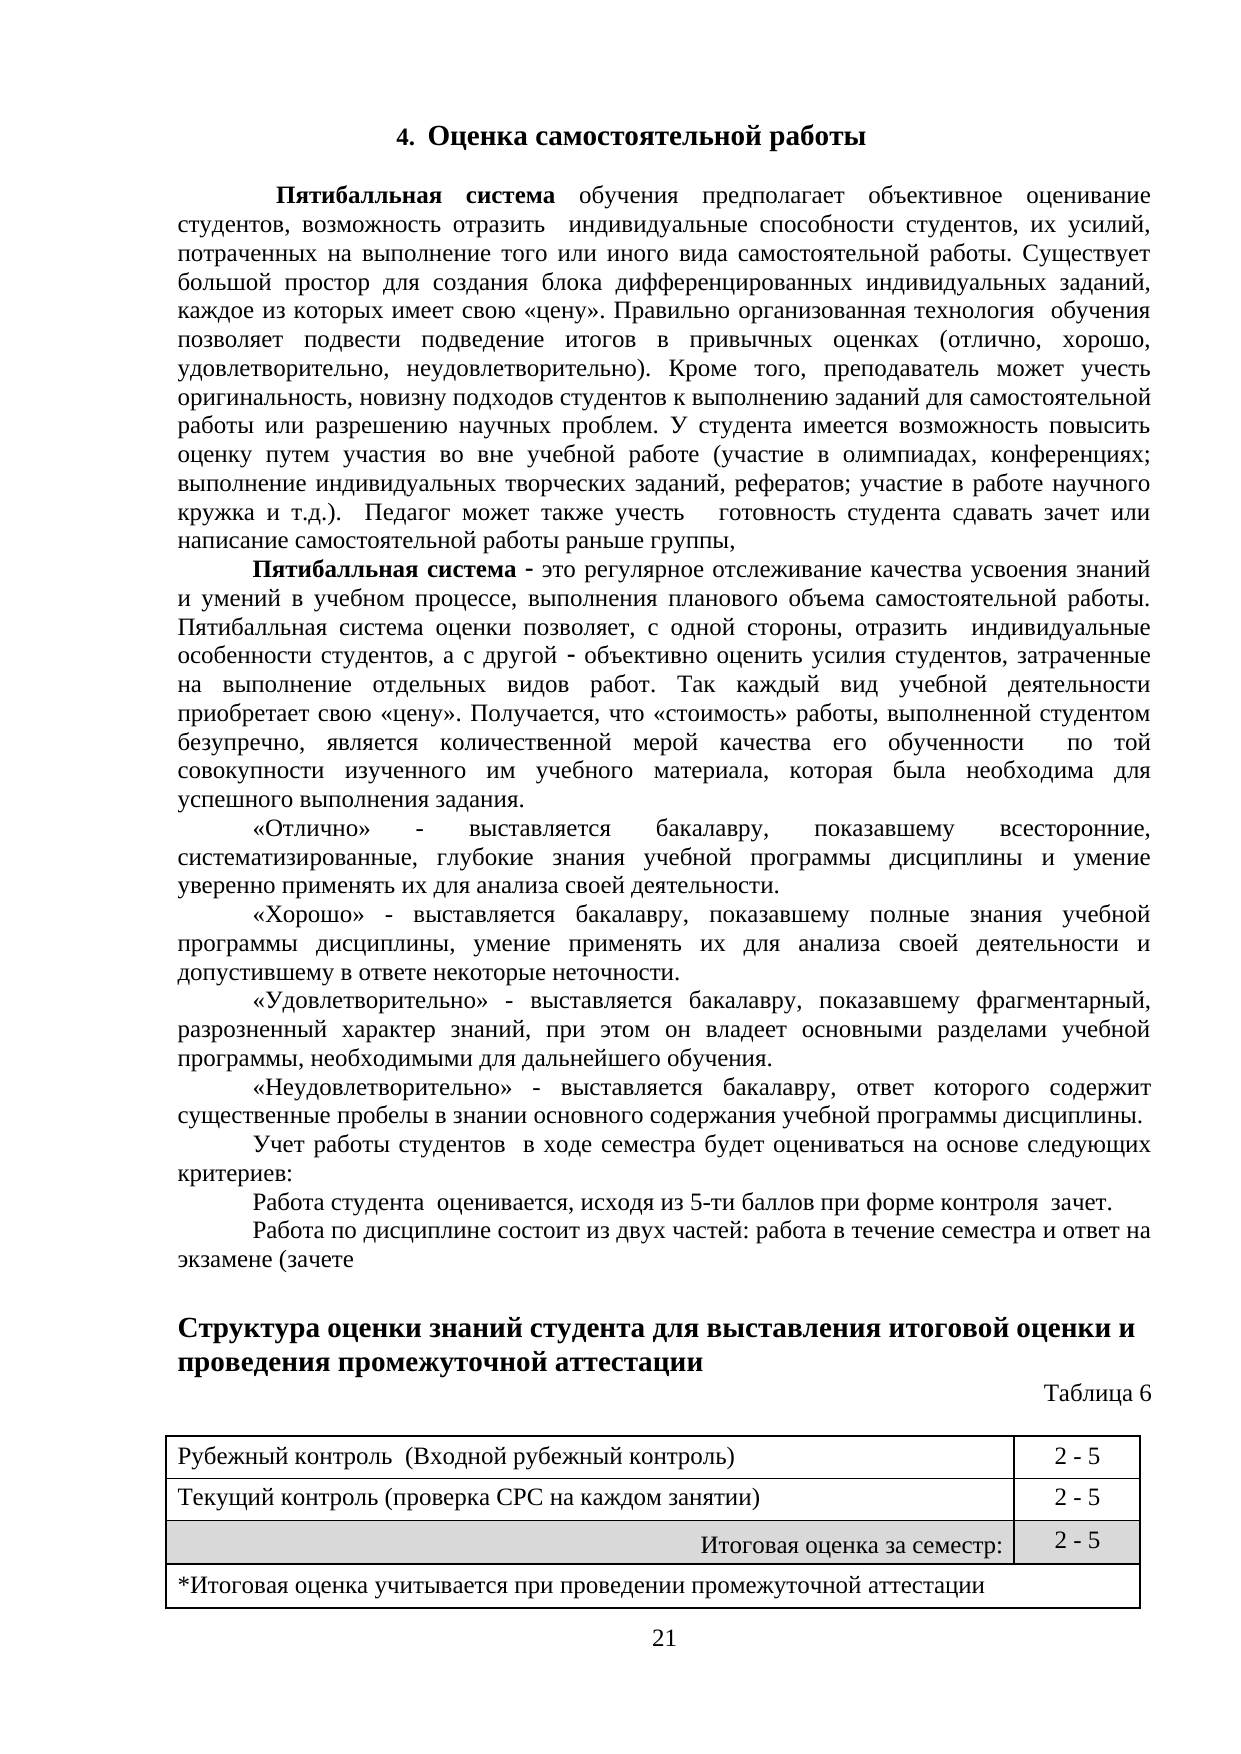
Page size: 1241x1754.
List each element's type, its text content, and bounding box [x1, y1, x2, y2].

table_header 2 - 5 [1015, 1437, 1139, 1477]
table_cell *Итоговая оценка учитывается при проведении промежуточной аттестации [167, 1565, 1139, 1607]
table_cell 2 - 5 [1015, 1521, 1139, 1563]
subtitle 4. Оценка самостоятельной работы [177, 118, 1152, 152]
text Таблица 6 [252, 1378, 1152, 1406]
text Работа студента оценивается, исходя из 5-ти баллов при форме контроля зачет. [177, 1187, 1152, 1215]
text «Неудовлетворительно» - выставляется бакалавру, ответ которого содержит существенные пробелы в знании основного содержания учебной программы дисциплины. [177, 1072, 1152, 1129]
table_cell Текущий контроль (проверка СРС на каждом занятии) [167, 1479, 1013, 1519]
text Пятибалльная система это регулярное отслеживание качества усвоения знаний и умений в учебном процессе, выполнения планового объема самостоятельной работы. Пятибалльная система оценки позволяет, с одной стороны, отразить индивидуальные особенности студентов, а с другой объективно оценить усилия студентов, затраченные на выполнение отдельных видов работ. Так каждый вид учебной деятельности приобретает свою «цену». Получается, что «стоимость» работы, выполненной студентом безупречно, является количественной мерой качества его обученности по той совокупности изученного им учебного материала, которая была необходима для успешного выполнения задания. [177, 554, 1152, 813]
text «Удовлетворительно» - выставляется бакалавру, показавшему фрагментарный, разрозненный характер знаний, при этом он владеет основными разделами учебной программы, необходимыми для дальнейшего обучения. [177, 985, 1152, 1072]
text Работа по дисциплине состоит из двух частей: работа в течение семестра и ответ на экзамене (зачете [177, 1215, 1152, 1273]
text Пятибалльная система обучения предполагает объективное оценивание студентов, возможность отразить индивидуальные способности студентов, их усилий, потраченных на выполнение того или иного вида самостоятельной работы. Существует большой простор для создания блока дифференцированных индивидуальных заданий, каждое из которых имеет свою «цену». Правильно организованная технология обучения позволяет подвести подведение итогов в привычных оценках (отлично, хорошо, удовлетворительно, неудовлетворительно). Кроме того, преподаватель может учесть оригинальность, новизну подходов студентов к выполнению заданий для самостоятельной работы или разрешению научных проблем. У студента имеется возможность повысить оценку путем участия во вне учебной работе (участие в олимпиадах, конференциях; выполнение индивидуальных творческих заданий, рефератов; участие в работе научного кружка и т.д.). Педагог может также учесть готовность студента сдавать зачет или написание самостоятельной работы раньше группы, [177, 180, 1152, 554]
text Учет работы студентов в ходе семестра будет оцениваться на основе следующих критериев: [177, 1129, 1152, 1187]
table_cell Итоговая оценка за семестр: [167, 1521, 1013, 1563]
table_cell 2 - 5 [1015, 1479, 1139, 1519]
table_header Рубежный контроль (Входной рубежный контроль) [167, 1437, 1013, 1477]
text «Отлично» - выставляется бакалавру, показавшему всесторонние, систематизированные, глубокие знания учебной программы дисциплины и умение уверенно применять их для анализа своей деятельности. [177, 813, 1152, 899]
text «Хорошо» - выставляется бакалавру, показавшему полные знания учебной программы дисциплины, умение применять их для анализа своей деятельности и допустившему в ответе некоторые неточности. [177, 899, 1152, 985]
text Структура оценки знаний студента для выставления итоговой оценки и проведения промежуточной аттестации [177, 1311, 1152, 1378]
